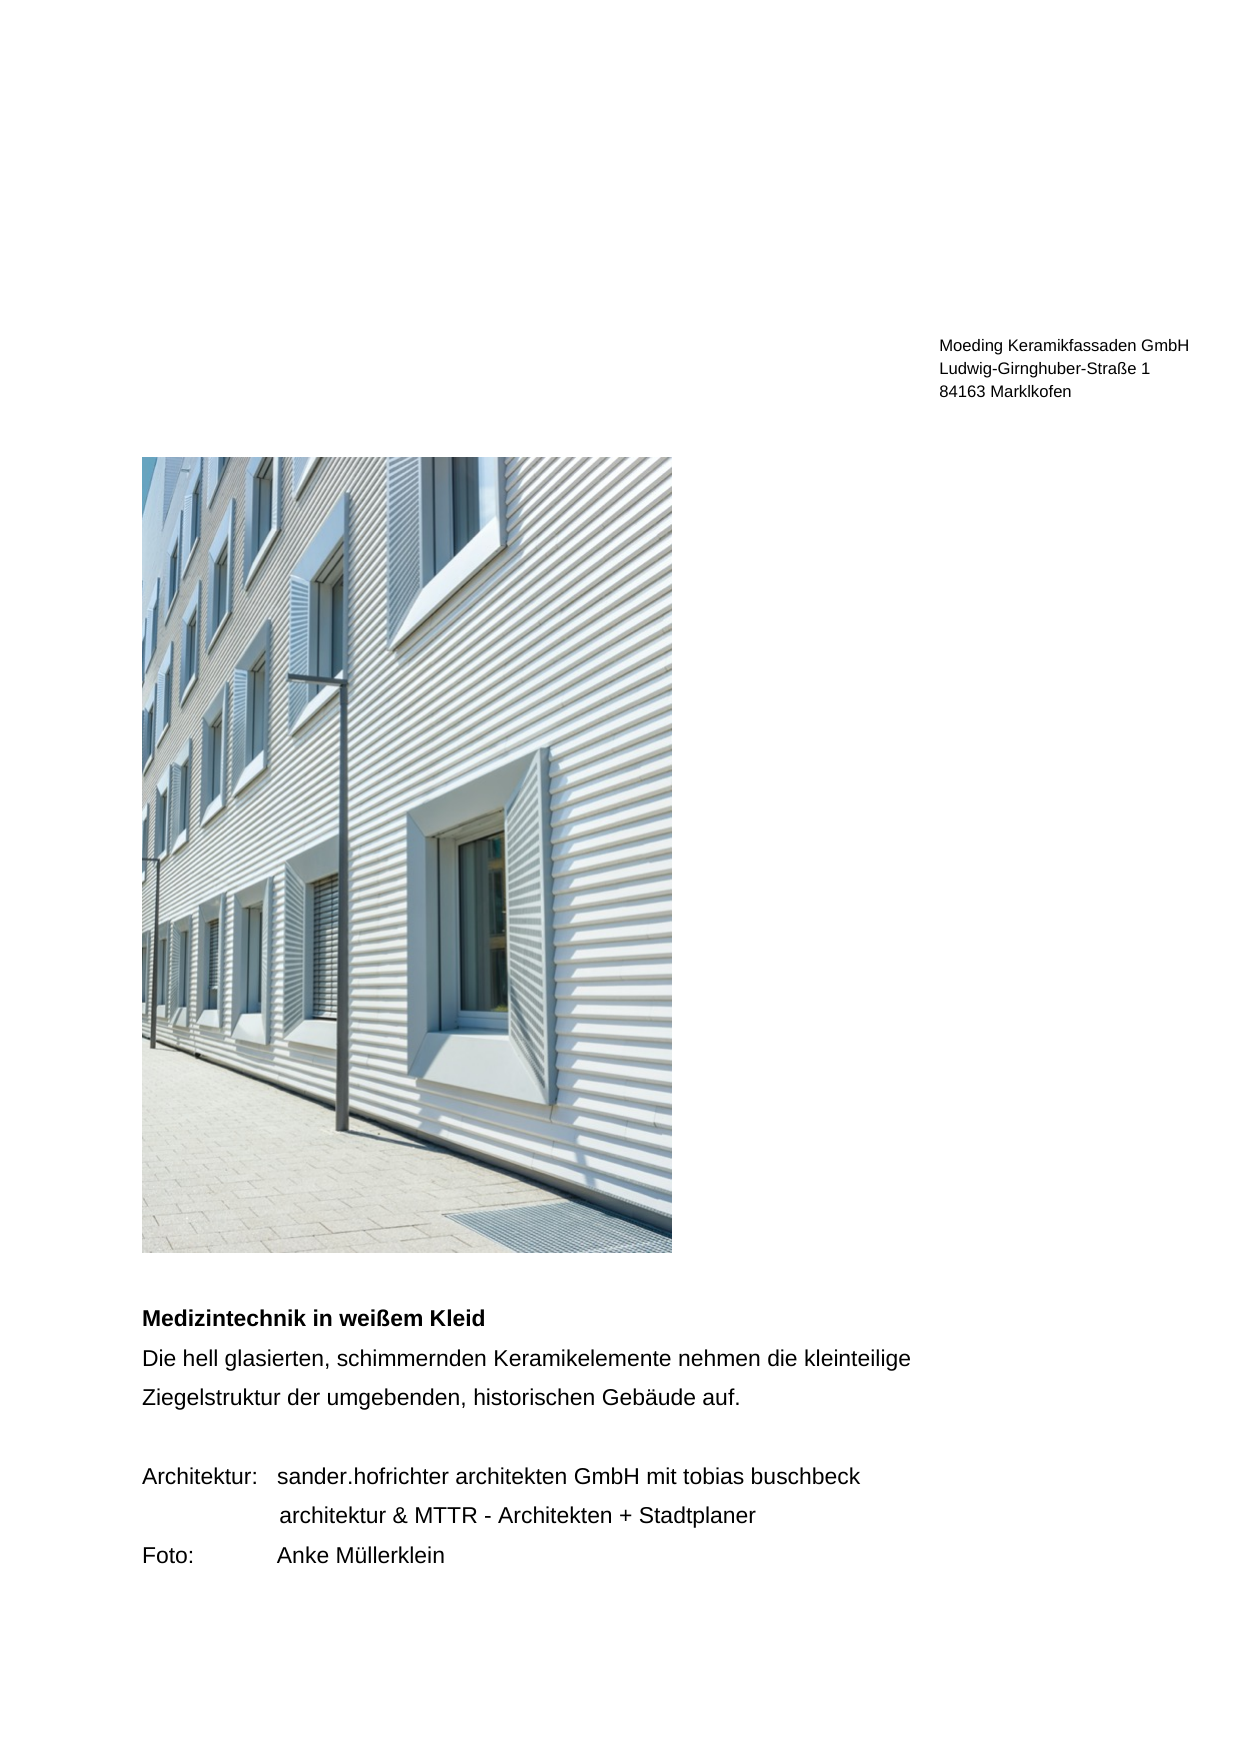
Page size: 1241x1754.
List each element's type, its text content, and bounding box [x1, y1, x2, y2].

text architektur & MTTR - Architekten + Stadtplaner [142, 1502, 936, 1529]
text Medizintechnik in weißem Kleid [142, 1305, 951, 1331]
text Die hell glasierten, schimmernden Keramikelemente nehmen die kleinteilige Ziegelstruktur der umgebenden, historischen Gebäude auf. [142, 1344, 951, 1410]
text Foto: Anke Müllerklein [142, 1542, 1072, 1568]
text Architektur: sander.hofrichter architekten GmbH mit tobias buschbeck [142, 1463, 936, 1489]
text Moeding Keramikfassaden GmbH [142, 335, 1205, 354]
text 84163 Marklkofen [142, 382, 1219, 401]
picture [142, 457, 672, 1253]
text Ludwig-Girnghuber-Straße 1 [142, 359, 1219, 378]
